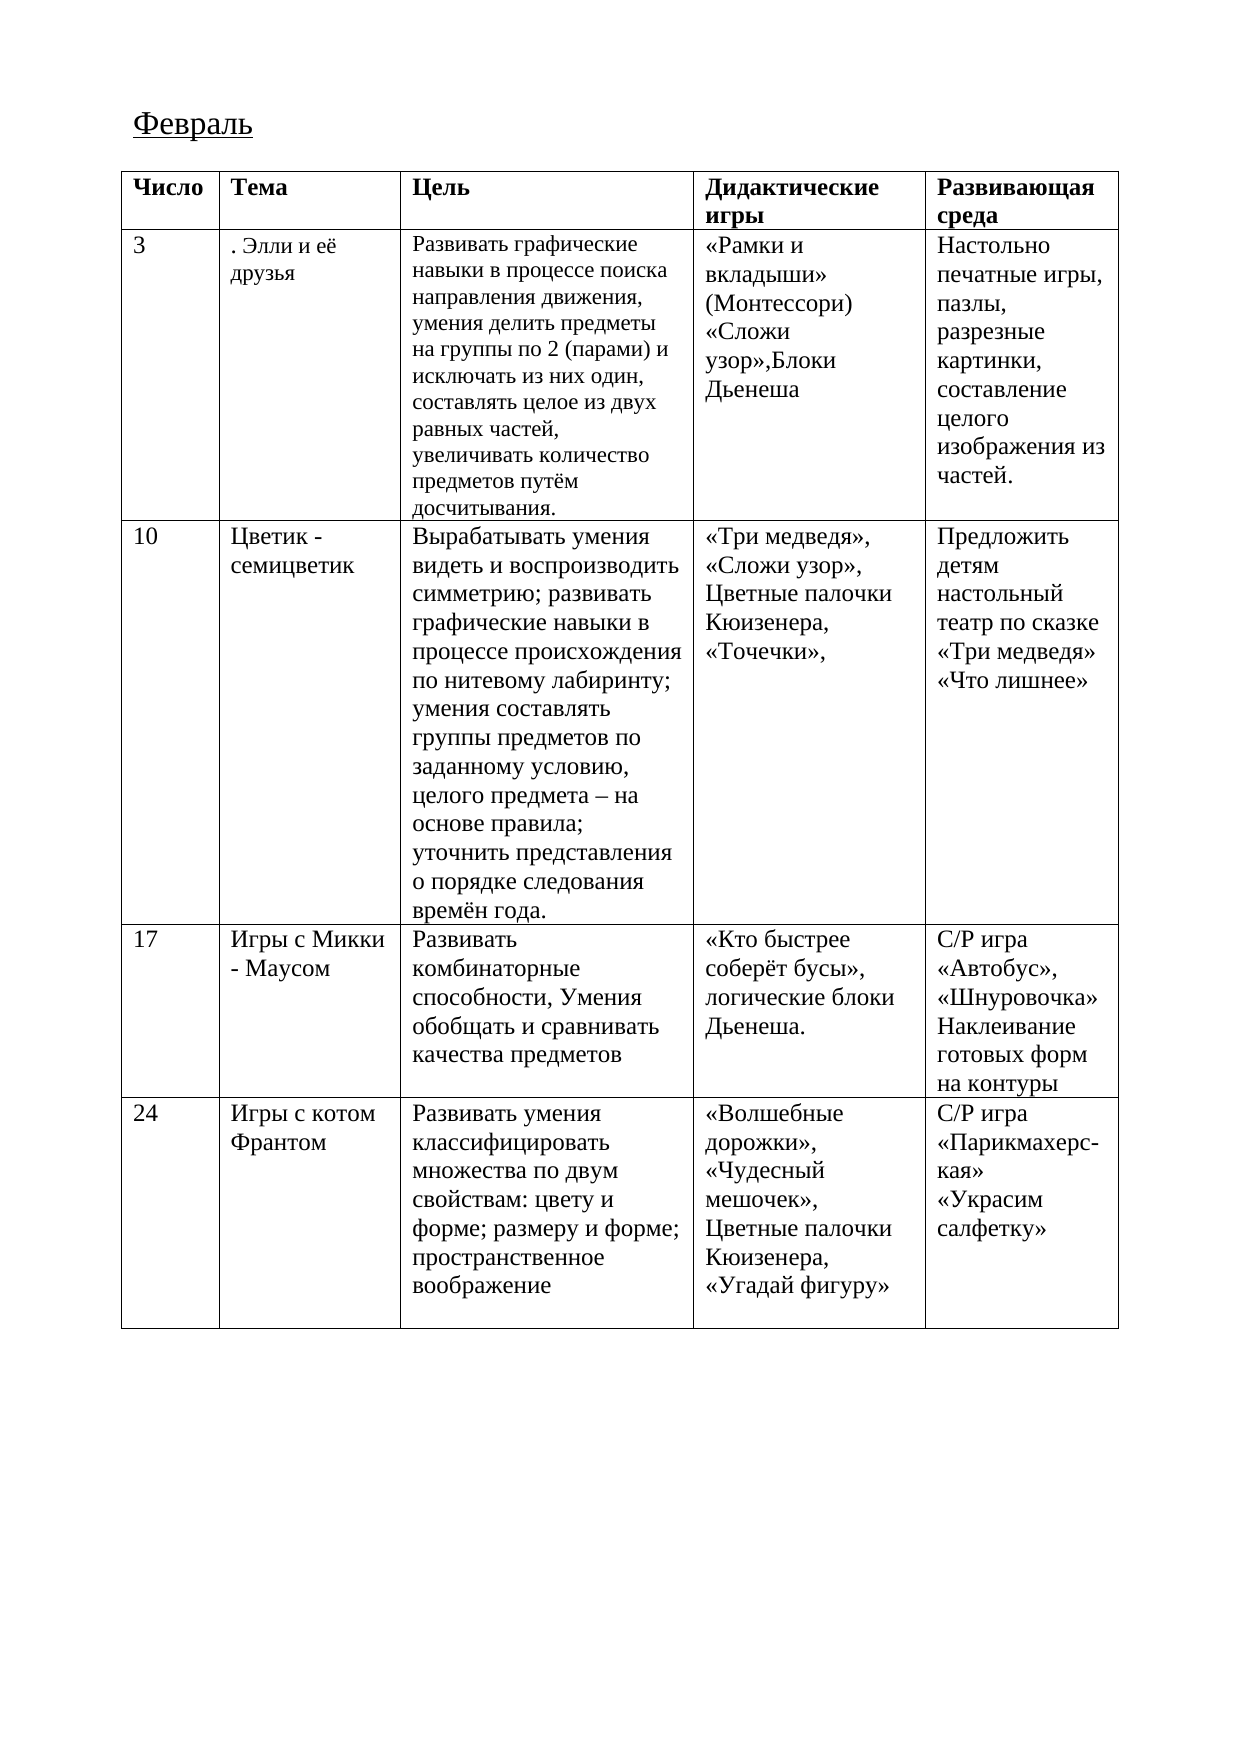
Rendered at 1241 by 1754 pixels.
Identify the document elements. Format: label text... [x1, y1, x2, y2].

table_cell Развивать умения классифицировать множества по двум свойствам: цвету и форме; размеру и форме; пространственное воображение [401, 1098, 693, 1328]
table_cell 3 [122, 230, 219, 520]
table_cell Вырабатывать умения видеть и воспроизводить симметрию; развивать графические навыки в процессе происхождения по нитевому лабиринту; умения составлять группы предметов по заданному условию, целого предмета – на основе правила; уточнить представления о порядке следования времён года. [401, 521, 693, 923]
table_cell 24 [122, 1098, 219, 1328]
table_cell Развивать графические навыки в процессе поиска направления движения, умения делить предметы на группы по 2 (парами) и исключать из них один, составлять целое из двух равных частей, увеличивать количество предметов путём досчитывания. [401, 230, 693, 520]
table_cell С/Р игра «Автобус», «Шнуровочка» Наклеивание готовых форм на контуры [926, 925, 1118, 1097]
table_cell «Рамки и вкладыши» (Монтессори) «Сложи узор»,Блоки Дьенеша [694, 230, 925, 520]
table_cell Цветик -семицветик [220, 521, 400, 923]
table_cell Игры с котом Франтом [220, 1098, 400, 1328]
table_cell «Три медведя», «Сложи узор», Цветные палочки Кюизенера, «Точечки», [694, 521, 925, 923]
text Февраль [133, 103, 1152, 142]
table_header Цель [401, 172, 693, 229]
table_cell С/Р игра «Парикмахерс-кая» «Украсим салфетку» [926, 1098, 1118, 1328]
table_cell 17 [122, 925, 219, 1097]
table_cell Развивать комбинаторные способности, Умения обобщать и сравнивать качества предметов [401, 925, 693, 1097]
table_cell Предложить детям настольный театр по сказке «Три медведя» «Что лишнее» [926, 521, 1118, 923]
table_cell «Кто быстрее соберёт бусы», логические блоки Дьенеша. [694, 925, 925, 1097]
table_cell 10 [122, 521, 219, 923]
table_header Тема [220, 172, 400, 229]
table_header Дидактические игры [694, 172, 925, 229]
table_cell Игры с Микки - Маусом [220, 925, 400, 1097]
table_cell «Волшебные дорожки», «Чудесный мешочек», Цветные палочки Кюизенера, «Угадай фигуру» [694, 1098, 925, 1328]
table_cell Настольно печатные игры, пазлы, разрезные картинки, составление целого изображения из частей. [926, 230, 1118, 520]
table_header Число [122, 172, 219, 229]
table_header Развивающая среда [926, 172, 1118, 229]
table_cell . Элли и её друзья [220, 230, 400, 520]
